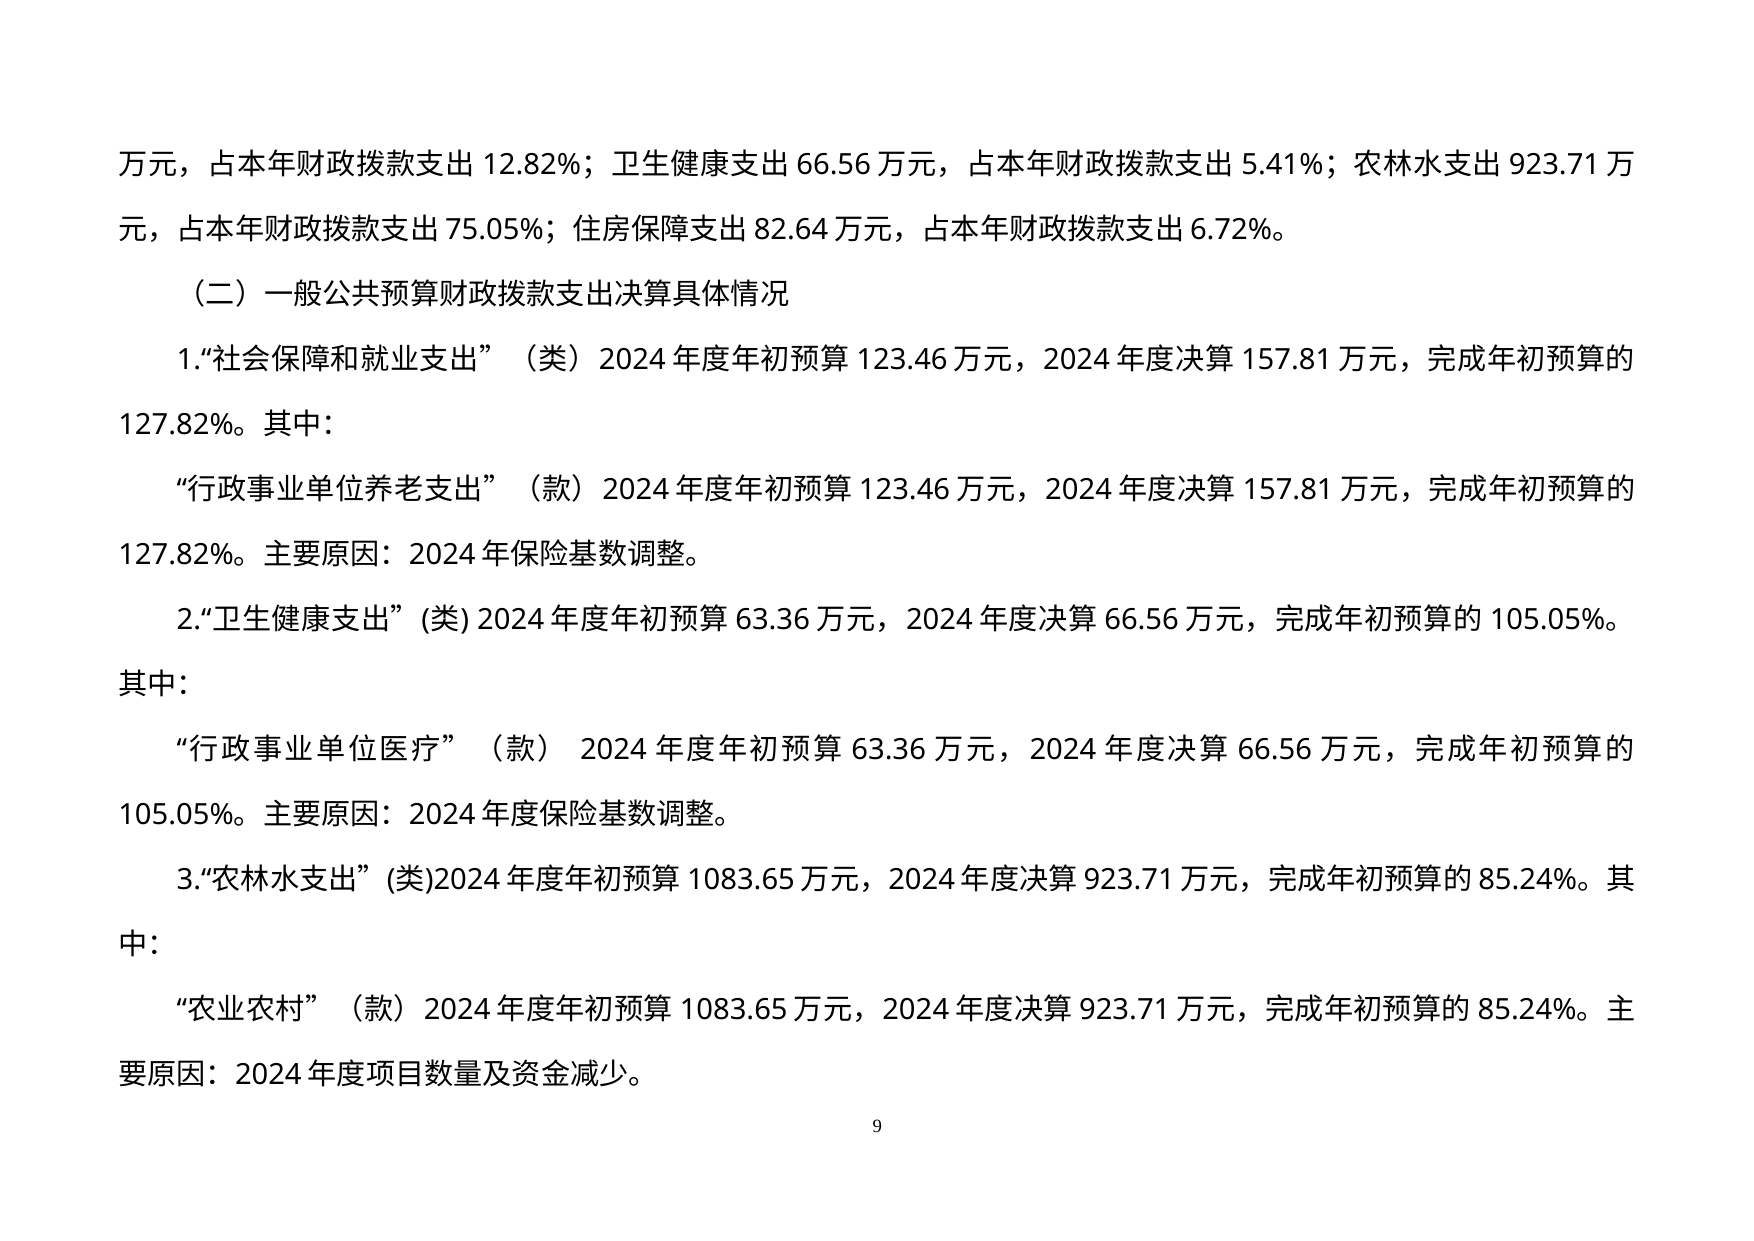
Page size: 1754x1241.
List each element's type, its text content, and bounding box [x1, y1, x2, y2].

text （二）一般公共预算财政拨款支出决算具体情况 [118, 259, 1636, 324]
text “行政事业单位养老支出”（款）2024年度年初预算123.46万元，2024年度决算157.81万元，完成年初预算的127.82%。主要原因：2024年保险基数调整。 [118, 454, 1636, 584]
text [118, 129, 1636, 259]
text 2.“卫生健康支出”(类) 2024年度年初预算63.36万元，2024年度决算66.56万元，完成年初预算的105.05%。其中： [118, 584, 1636, 714]
text “农业农村”（款）2024年度年初预算1083.65万元，2024年度决算923.71万元，完成年初预算的85.24%。主要原因：2024年度项目数量及资金减少。 [118, 974, 1636, 1104]
text “行政事业单位医疗”（款） 2024年度年初预算63.36万元，2024年度决算66.56万元，完成年初预算的105.05%。主要原因：2024年度保险基数调整。 [118, 714, 1636, 844]
text 3.“农林水支出”(类)2024年度年初预算1083.65万元，2024年度决算923.71万元，完成年初预算的85.24%。其中： [118, 844, 1636, 974]
text 1.“社会保障和就业支出”（类）2024年度年初预算123.46万元，2024年度决算157.81万元，完成年初预算的127.82%。其中： [118, 324, 1636, 454]
